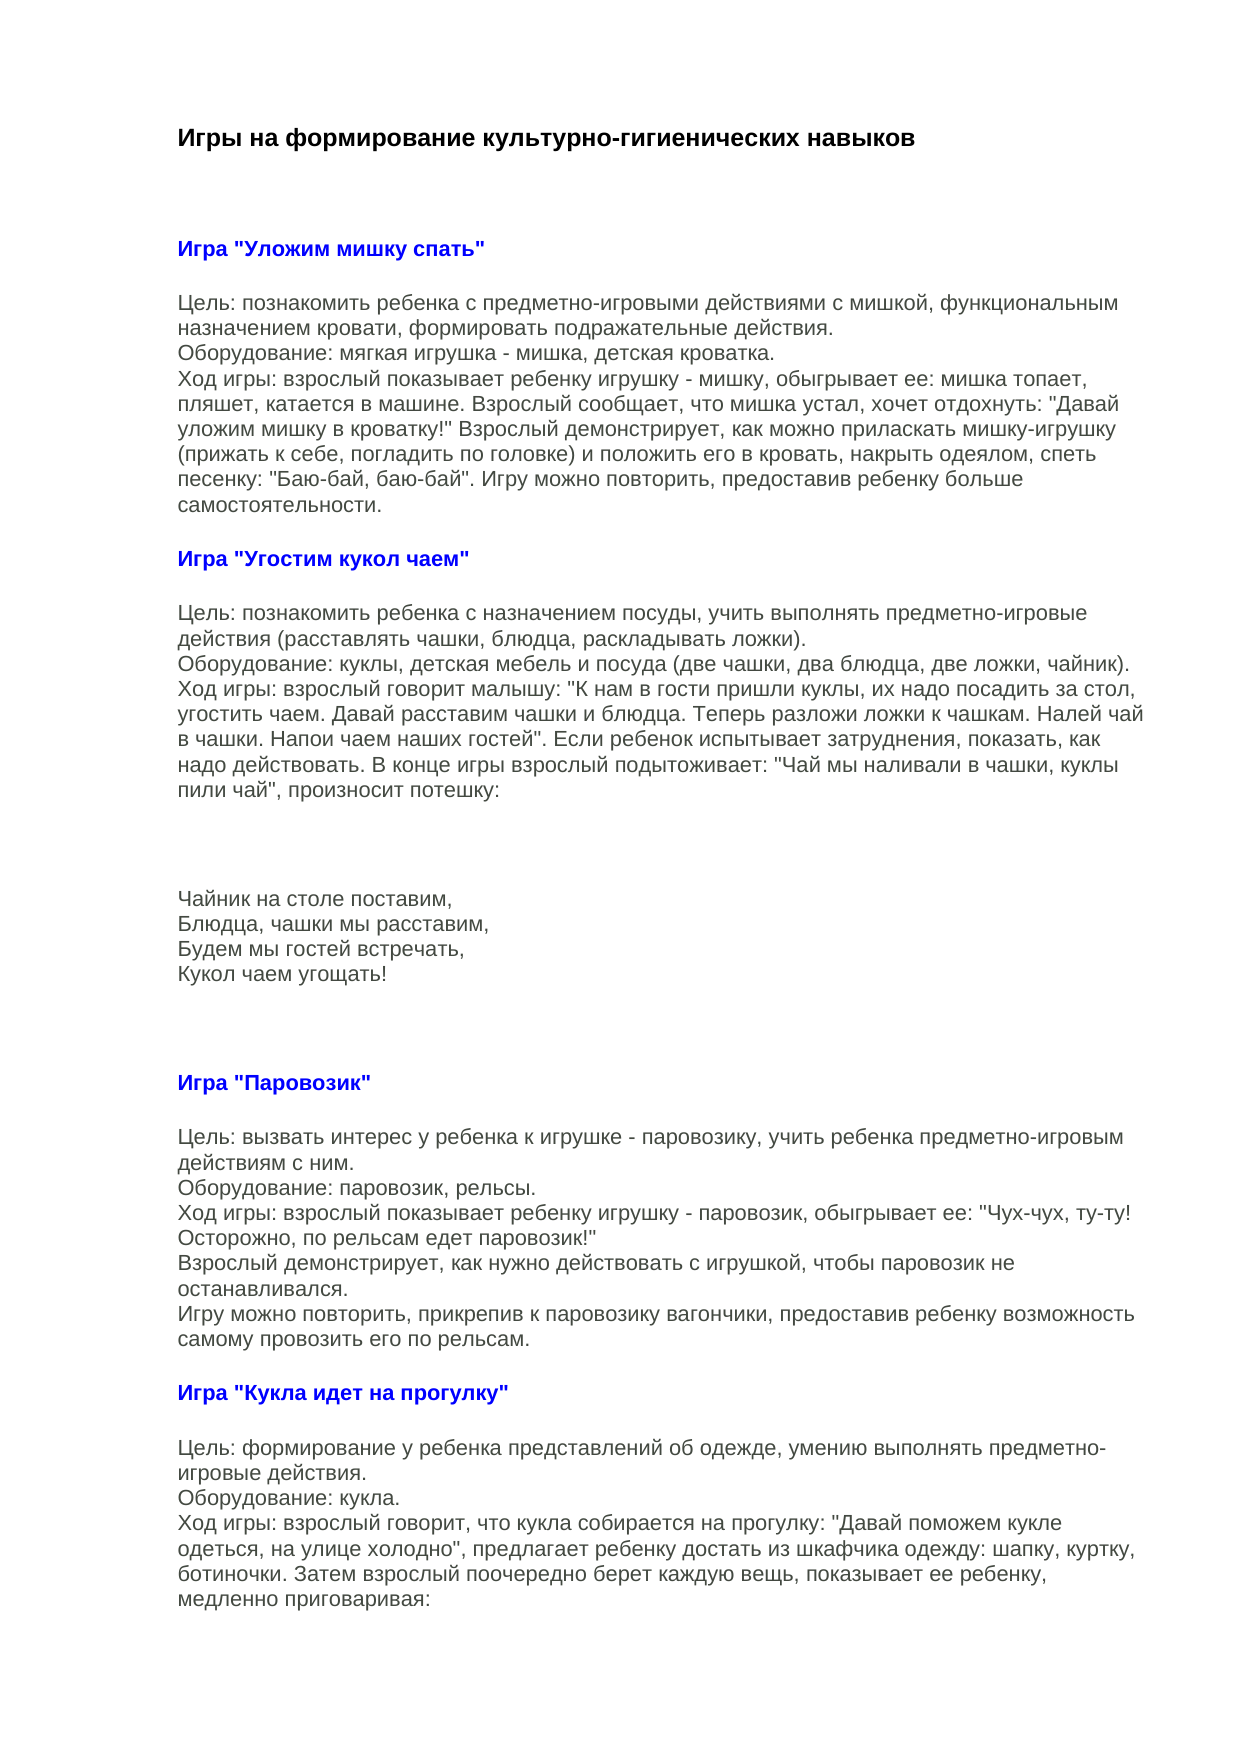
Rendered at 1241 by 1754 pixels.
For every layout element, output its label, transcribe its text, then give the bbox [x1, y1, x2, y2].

text Игра "Паровозик" [177, 1070, 1152, 1095]
text Цель: вызвать интерес у ребенка к игрушке - паровозику, учить ребенка предметно-игровым действиям с ним. Оборудование: паровозик, рельсы. Ход игры: взрослый показывает ребенку игрушку - паровозик, обыгрывает ее: "Чух-чух, ту-ту! Осторожно, по рельсам едет паровозик!" Взрослый демонстрирует, как нужно действовать с игрушкой, чтобы паровозик не останавливался. Игру можно повторить, прикрепив к паровозику вагончики, предоставив ребенку возможность самому провозить его по рельсам. [177, 1124, 1152, 1351]
text Игра "Кукла идет на прогулку" [177, 1380, 1152, 1405]
text Игра "Угостим кукол чаем" [177, 546, 1152, 571]
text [177, 1434, 1152, 1611]
text Игры на формирование культурно-гигиенических навыков [177, 123, 1152, 152]
text Цель: познакомить ребенка с назначением посуды, учить выполнять предметно-игровые действия (расставлять чашки, блюдца, раскладывать ложки). Оборудование: куклы, детская мебель и посуда (две чашки, два блюдца, две ложки, чайник). Ход игры: взрослый говорит малышу: "К нам в гости пришли куклы, их надо посадить за стол, угостить чаем. Давай расставим чашки и блюдца. Теперь разложи ложки к чашкам. Налей чай в чашки. Напои чаем наших гостей". Если ребенок испытывает затруднения, показать, как надо действовать. В конце игры взрослый подытоживает: "Чай мы наливали в чашки, куклы пили чай", произносит потешку: [177, 600, 1152, 802]
text Цель: познакомить ребенка с предметно-игровыми действиями с мишкой, функциональным назначением кровати, формировать подражательные действия. Оборудование: мягкая игрушка - мишка, детская кроватка. Ход игры: взрослый показывает ребенку игрушку - мишку, обыгрывает ее: мишка топает, пляшет, катается в машине. Взрослый сообщает, что мишка устал, хочет отдохнуть: "Давай уложим мишку в кроватку!" Взрослый демонстрирует, как можно приласкать мишку-игрушку (прижать к себе, погладить по головке) и положить его в кровать, накрыть одеялом, спеть песенку: "Баю-бай, баю-бай". Игру можно повторить, предоставив ребенку больше самостоятельности. [177, 290, 1152, 517]
text Игра "Уложим мишку спать" [177, 235, 1152, 261]
text Чайник на столе поставим, Блюдца, чашки мы расставим, Будем мы гостей встречать, Кукол чаем угощать! [177, 885, 1152, 986]
